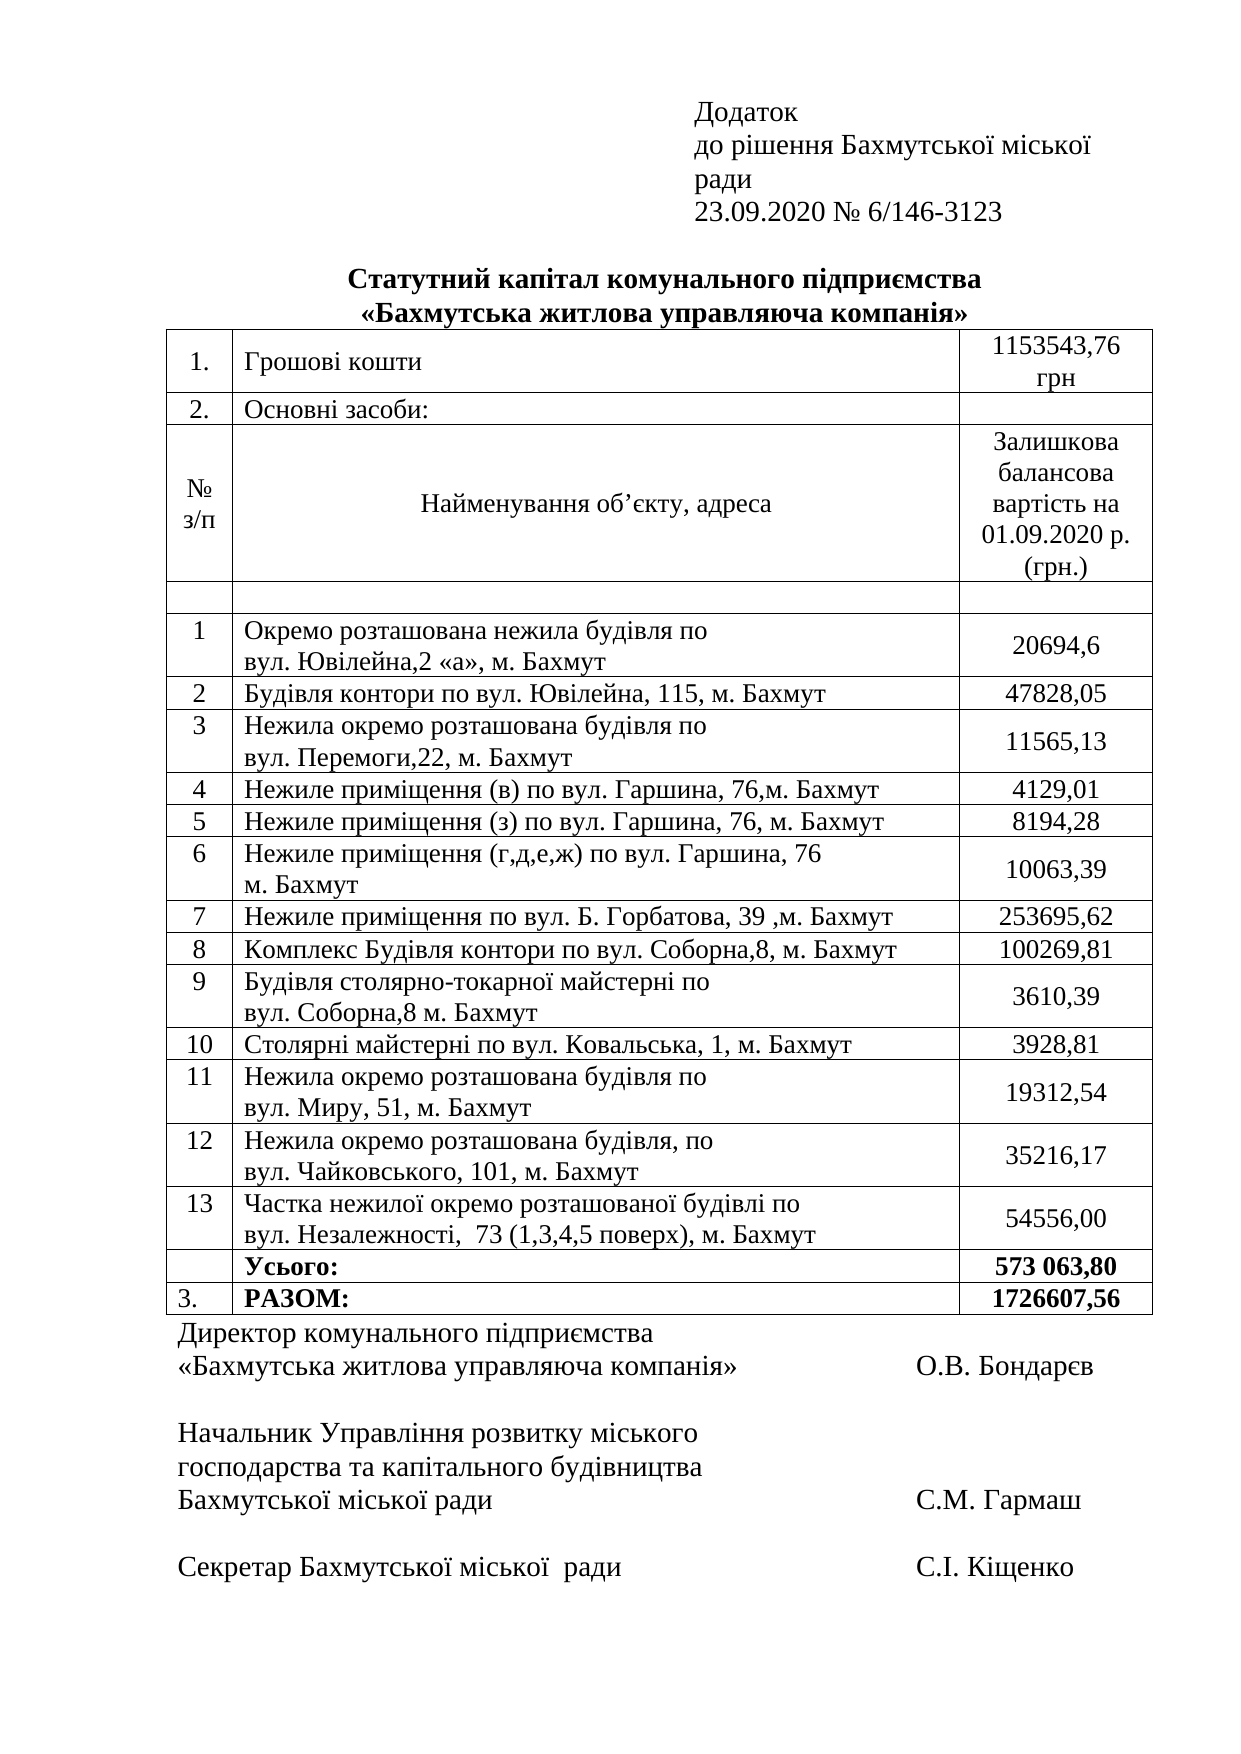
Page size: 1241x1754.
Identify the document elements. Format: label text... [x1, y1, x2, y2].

table_cell 10063,39 [960, 837, 1152, 899]
table_cell 35216,17 [960, 1124, 1152, 1186]
table_header 1153543,76 грн [960, 330, 1152, 392]
text Статутний капітал комунального підприємства [177, 261, 1152, 295]
table_cell РАЗОМ: [233, 1283, 959, 1314]
text Бахмутської міської ради С.М. Гармаш [177, 1482, 1152, 1516]
table_cell 8194,28 [960, 805, 1152, 836]
table_cell Нежиле приміщення по вул. Б. Горбатова, 39 ,м. Бахмут [233, 901, 959, 932]
table_cell 54556,00 [960, 1187, 1152, 1249]
table_cell Комплекс Будівля контори по вул. Соборна,8, м. Бахмут [233, 933, 959, 964]
table_cell Нежила окремо розташована будівля по вул. Перемоги,22, м. Бахмут [233, 710, 959, 772]
table_cell 6 [167, 837, 232, 899]
table_cell Нежила окремо розташована будівля, по вул. Чайковського, 101, м. Бахмут [233, 1124, 959, 1186]
text «Бахмутська житлова управляюча компанія» [177, 295, 1152, 328]
table_cell Будівля контори по вул. Ювілейна, 115, м. Бахмут [233, 677, 959, 708]
table_cell 253695,62 [960, 901, 1152, 932]
table_cell № з/п [167, 425, 232, 581]
table_cell 5 [167, 805, 232, 836]
table_cell 12 [167, 1124, 232, 1186]
table_cell 573 063,80 [960, 1250, 1152, 1282]
table_cell Нежиле приміщення (г,д,е,ж) по вул. Гаршина, 76 м. Бахмут [233, 837, 959, 899]
table_cell 1726607,56 [960, 1283, 1152, 1314]
text господарства та капітального будівництва [177, 1449, 1152, 1482]
table_cell 20694,6 [960, 614, 1152, 676]
table_cell 3 [167, 710, 232, 772]
text Додаток [694, 94, 1152, 127]
table_cell 47828,05 [960, 677, 1152, 708]
table_cell Залишкова балансова вартість на 01.09.2020 р. (грн.) [960, 425, 1152, 581]
table_cell Частка нежилої окремо розташованої будівлі по вул. Незалежності, 73 (1,3,4,5 поверх), м. Бахмут [233, 1187, 959, 1249]
table_cell Столярні майстерні по вул. Ковальська, 1, м. Бахмут [233, 1028, 959, 1059]
table_cell 11 [167, 1060, 232, 1123]
table_cell [960, 582, 1152, 613]
table_cell 3. [167, 1283, 232, 1314]
table_cell 4129,01 [960, 773, 1152, 804]
table_cell 3928,81 [960, 1028, 1152, 1059]
text Директор комунального підприємства [177, 1315, 1152, 1348]
table_cell 9 [167, 965, 232, 1027]
table_cell 11565,13 [960, 710, 1152, 772]
table_cell 10 [167, 1028, 232, 1059]
table_cell 100269,81 [960, 933, 1152, 964]
table_cell Окремо розташована нежила будівля по вул. Ювілейна,2 «а», м. Бахмут [233, 614, 959, 676]
table_cell 3610,39 [960, 965, 1152, 1027]
text 23.09.2020 № 6/146-3123 [694, 194, 1152, 228]
table_cell 7 [167, 901, 232, 932]
table_cell Нежиле приміщення (в) по вул. Гаршина, 76,м. Бахмут [233, 773, 959, 804]
table_cell Нежиле приміщення (з) по вул. Гаршина, 76, м. Бахмут [233, 805, 959, 836]
table_cell Будівля столярно-токарної майстерні по вул. Соборна,8 м. Бахмут [233, 965, 959, 1027]
table_cell 2 [167, 677, 232, 708]
table_cell [167, 1250, 232, 1282]
table_header 1. [167, 330, 232, 392]
table_cell Основні засоби: [233, 393, 959, 424]
table_cell [960, 393, 1152, 424]
table_cell 8 [167, 933, 232, 964]
table_cell 19312,54 [960, 1060, 1152, 1123]
table_cell 13 [167, 1187, 232, 1249]
table_header Грошові кошти [233, 330, 959, 392]
text до рішення Бахмутської міської ради [694, 127, 1152, 194]
table_cell [233, 582, 959, 613]
text «Бахмутська житлова управляюча компанія» О.В. Бондарєв [177, 1348, 1152, 1382]
text Секретар Бахмутської міської ради С.І. Кіщенко [177, 1549, 1152, 1583]
text Начальник Управління розвитку міського [177, 1415, 1152, 1449]
table_cell 2. [167, 393, 232, 424]
table_cell Нежила окремо розташована будівля по вул. Миру, 51, м. Бахмут [233, 1060, 959, 1123]
table_cell 1 [167, 614, 232, 676]
table_cell [167, 582, 232, 613]
table_cell Найменування об’єкту, адреса [233, 425, 959, 581]
table_cell 4 [167, 773, 232, 804]
table_cell Усього: [233, 1250, 959, 1282]
